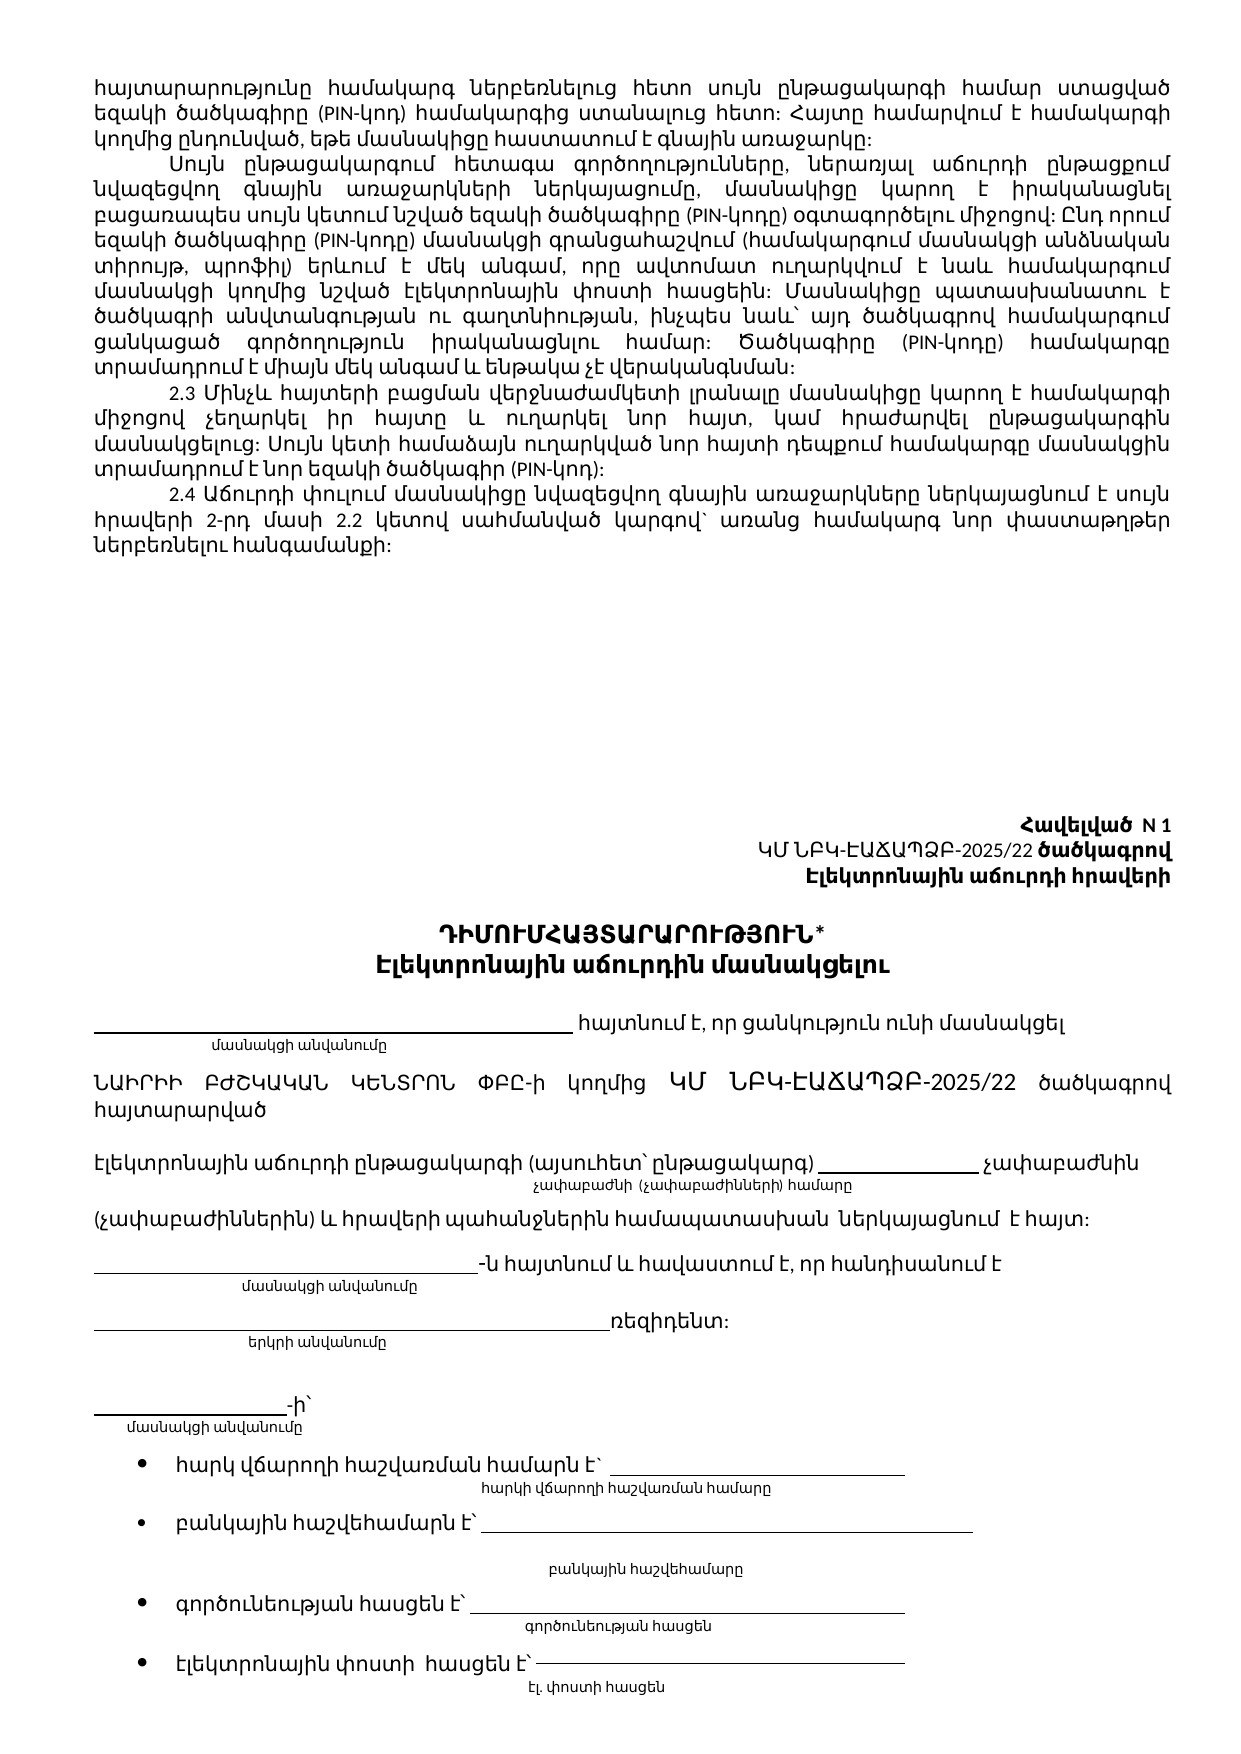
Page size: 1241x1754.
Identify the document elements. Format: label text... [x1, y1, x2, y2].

text ռեզիդենտ: [94, 1308, 1171, 1333]
subtitle Էլեկտրոնային աճուրդին մասնակցելու [94, 949, 1171, 980]
text ՆԱԻՐԻԻ ԲԺՇԿԱԿԱՆ ԿԵՆՏՐՈՆ ՓԲԸ-ի կողմից ԿՄ ՆԲԿ-ԷԱՃԱՊՁԲ-2025/22 ծածկագրով հայտարարված [94, 1066, 1171, 1122]
list բանկային հաշվեհամարն է՝ [138, 1510, 1171, 1561]
text հայտնում է, որ ցանկություն ունի մասնակցել [94, 1010, 1171, 1036]
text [94, 75, 1171, 151]
text երկրի անվանումը [94, 1333, 1171, 1364]
text (չափաբաժիններին) և հրավերի պահանջներին համապատասխան ներկայացնում է հայտ: [94, 1206, 1171, 1232]
list գործունեության հասցեն է՝ [138, 1591, 1171, 1617]
text Հավելված N 1 [94, 812, 1171, 837]
text մասնակցի անվանումը [94, 1418, 1171, 1449]
text էլ. փոստի հասցեն [94, 1678, 1171, 1708]
text գործունեության հասցեն [94, 1617, 1171, 1647]
text 2.4 Աճուրդի փուլում մասնակիցը նվազեցվող գնային առաջարկները ներկայացնում է սույն հրավերի 2-րդ մասի 2.2 կետով սահմանված կարգով` առանց համակարգ նոր փաստաթղթեր ներբեռնելու հանգամանքի: [94, 482, 1171, 558]
list հարկ վճարողի հաշվառման համարն է` [138, 1449, 1171, 1479]
list էլեկտրոնային փոստի հասցեն է՝ [138, 1647, 1171, 1678]
text -ի՝ [94, 1393, 1171, 1418]
text ԿՄ ՆԲԿ-ԷԱՃԱՊՁԲ-2025/22 ծածկագրով [94, 837, 1171, 863]
text Էլեկտրոնային աճուրդի հրավերի [94, 863, 1171, 888]
text մասնակցի անվանումը [94, 1036, 1171, 1066]
text ԴԻՄՈՒՄՀԱՅՏԱՐԱՐՈՒԹՅՈՒՆ* [94, 919, 1171, 949]
text 2.3 Մինչև հայտերի բացման վերջնաժամկետի լրանալը մասնակիցը կարող է համակարգի միջոցով չեղարկել իր հայտը և ուղարկել նոր հայտ, կամ հրաժարվել ընթացակարգին մասնակցելուց: Սույն կետի համաձայն ուղարկված նոր հայտի դեպքում համակարգը մասնակցին տրամադրում է նոր եզակի ծածկագիր (PIN-կոդ): [94, 380, 1171, 482]
text չափաբաժնի (չափաբաժինների) համարը [94, 1176, 1171, 1206]
text էլեկտրոնային աճուրդի ընթացակարգի (այսուհետ՝ ընթացակարգ) չափաբաժնին [94, 1150, 1171, 1176]
text մասնակցի անվանումը [94, 1277, 1171, 1308]
text Սույն ընթացակարգում հետագա գործողությունները, ներառյալ աճուրդի ընթացքում նվազեցվող գնային առաջարկների ներկայացումը, մասնակիցը կարող է իրականացնել բացառապես սույն կետում նշված եզակի ծածկագիրը (PIN-կոդը) օգտագործելու միջոցով: Ընդ որում եզակի ծածկագիրը (PIN-կոդը) մասնակցի գրանցահաշվում (համակարգում մասնակցի անձնական տիրույթ, պրոֆիլ) երևում է մեկ անգամ, որը ավտոմատ ուղարկվում է նաև համակարգում մասնակցի կողմից նշված էլեկտրոնային փոստի հասցեին: Մասնակիցը պատասխանատու է ծածկագրի անվտանգության ու գաղտնիության, ինչպես նաև՝ այդ ծածկագրով համակարգում ցանկացած գործողություն իրականացնլու համար: Ծածկագիրը (PIN-կոդը) համակարգը տրամադրում է միայն մեկ անգամ և ենթակա չէ վերականգնման: [94, 151, 1171, 380]
text բանկային հաշվեհամարը [94, 1561, 1171, 1591]
text հարկի վճարողի հաշվառման համարը [94, 1479, 1171, 1510]
text -ն հայտնում և հավաստում է, որ հանդիսանում է [94, 1247, 1171, 1277]
